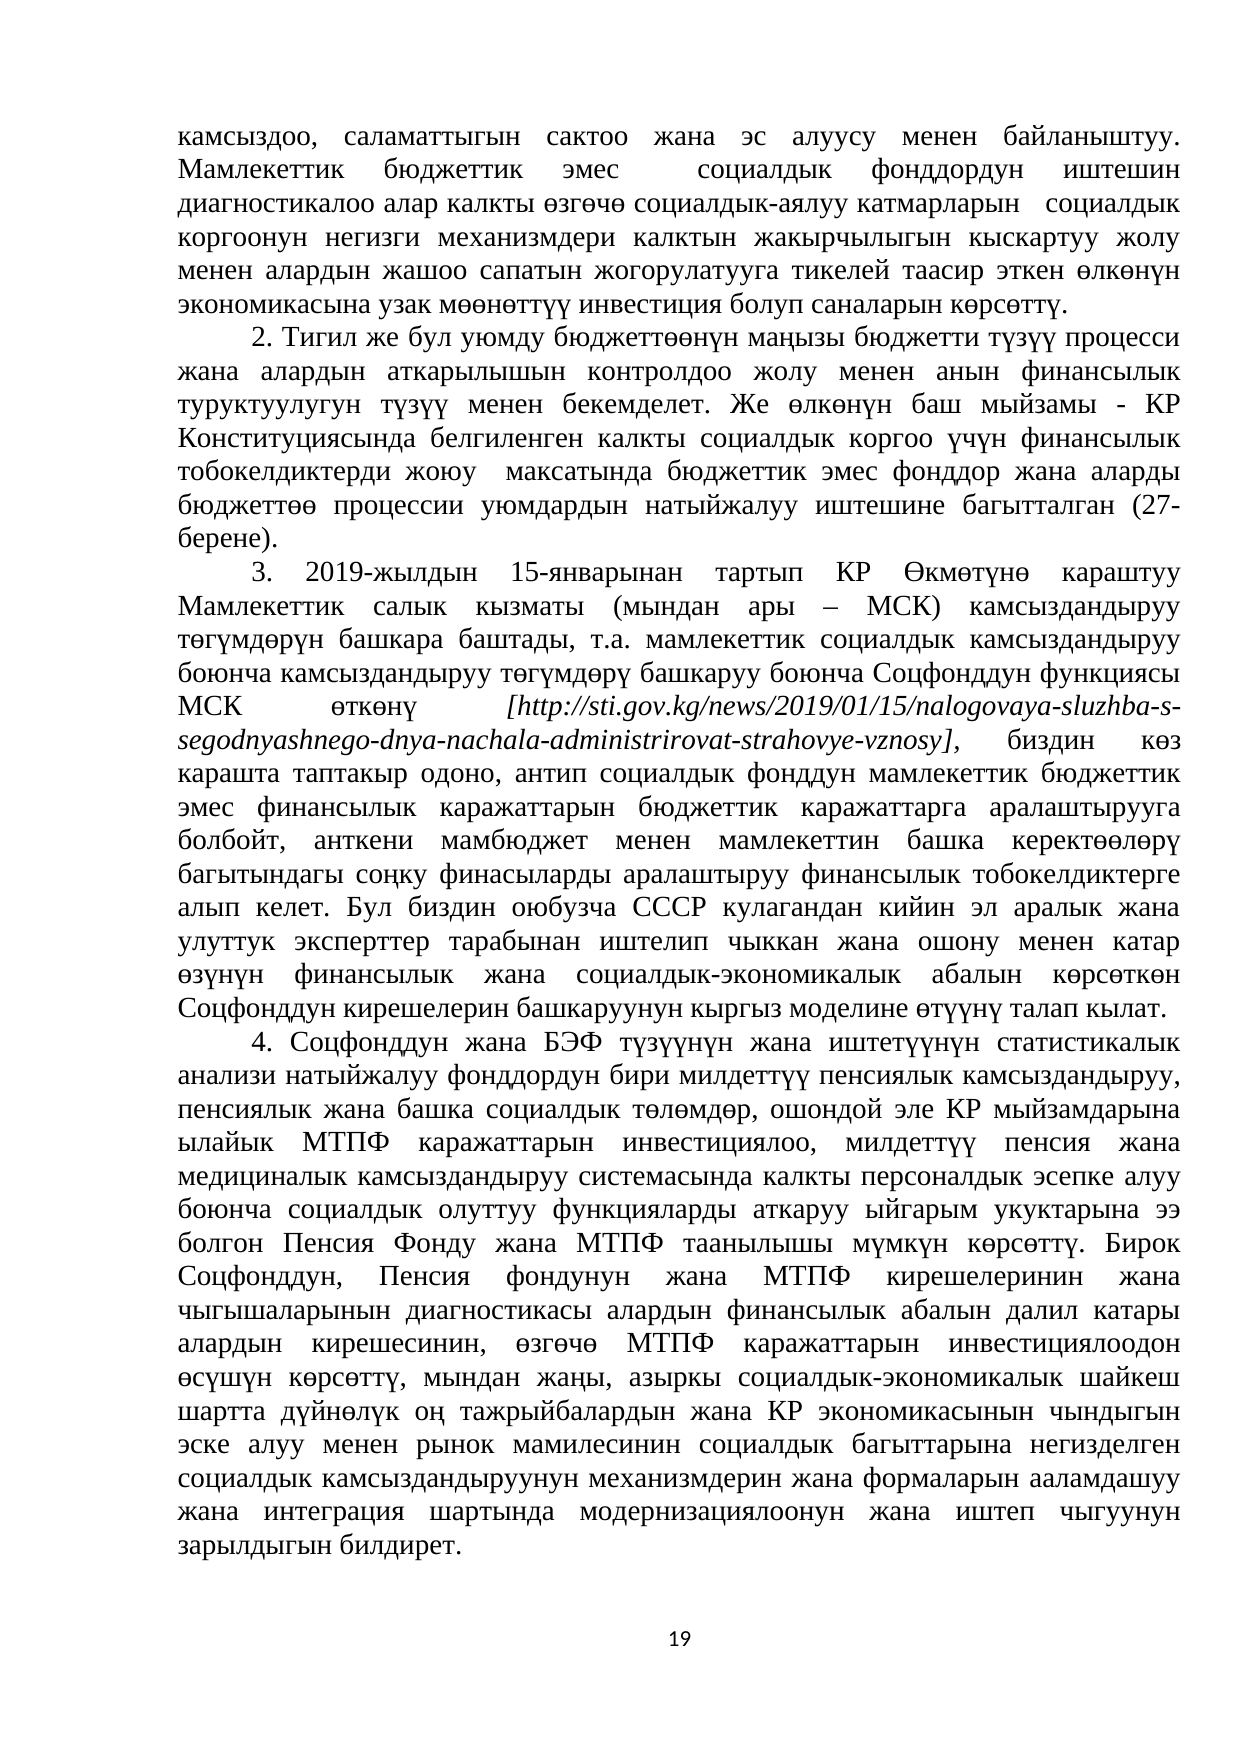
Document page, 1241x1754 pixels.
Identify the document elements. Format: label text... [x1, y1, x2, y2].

text 3. 2019-жылдын 15-январынан тартып КР Өкмөтүнө караштуу Мамлекеттик салык кызматы (мындан ары – МСК) камсыздандыруу төгүмдөрүн башкара баштады, т.а. мамлекеттик социалдык камсыздандыруу боюнча камсыздандыруу төгүмдөрү башкаруу боюнча Соцфонддун функциясы МСК өткөнү [http://sti.gov.kg/news/2019/01/15/nalogovaya-sluzhba-s-segodnyashnego-dnya-nachala-administrirovat-strahovye-vznosy], биздин көз карашта таптакыр одоно, антип социалдык фонддун мамлекеттик бюджеттик эмес финансылык каражаттарын бюджеттик каражаттарга аралаштырууга болбойт, анткени мамбюджет менен мамлекеттин башка керектөөлөрү багытындагы соңку финасыларды аралаштыруу финансылык тобокелдиктерге алып келет. Бул биздин оюбузча СССР кулагандан кийин эл аралык жана улуттук эксперттер тарабынан иштелип чыккан жана ошону менен катар өзүнүн финансылык жана социалдык-экономикалык абалын көрсөткөн Соцфонддун кирешелерин башкаруунун кыргыз моделине өтүүнү талап кылат. [177, 554, 1181, 1024]
text 4. Соцфонддун жана БЭФ түзүүнүн жана иштетүүнүн статистикалык анализи натыйжалуу фонддордун бири милдеттүү пенсиялык камсыздандыруу, пенсиялык жана башка социалдык төлөмдөр, ошондой эле КР мыйзамдарына ылайык МТПФ каражаттарын инвестициялоо, милдеттүү пенсия жана медициналык камсыздандыруу системасында калкты персоналдык эсепке алуу боюнча социалдык олуттуу функцияларды аткаруу ыйгарым укуктарына ээ болгон Пенсия Фонду жана МТПФ таанылышы мүмкүн көрсөттү. Бирок Соцфонддун, Пенсия фондунун жана МТПФ кирешелеринин жана чыгышаларынын диагностикасы алардын финансылык абалын далил катары алардын кирешесинин, өзгөчө МТПФ каражаттарын инвестициялоодон өсүшүн көрсөттү, мындан жаңы, азыркы социалдык-экономикалык шайкеш шартта дүйнөлүк оң тажрыйбалардын жана КР экономикасынын чындыгын эске алуу менен рынок мамилесинин социалдык багыттарына негизделген социалдык камсыздандыруунун механизмдерин жана формаларын ааламдашуу жана интеграция шартында модернизациялоонун жана иштеп чыгуунун зарылдыгын билдирет. [177, 1024, 1181, 1560]
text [177, 118, 1181, 319]
text 2. Тигил же бул уюмду бюджеттөөнүн маңызы бюджетти түзүү процесси жана алардын аткарылышын контролдоо жолу менен анын финансылык туруктуулугун түзүү менен бекемделет. Же өлкөнүн баш мыйзамы - КР Конституциясында белгиленген калкты социалдык коргоо үчүн финансылык тобокелдиктерди жоюу максатында бюджеттик эмес фонддор жана аларды бюджеттөө процессии уюмдардын натыйжалуу иштешине багытталган (27-берене). [177, 319, 1181, 554]
